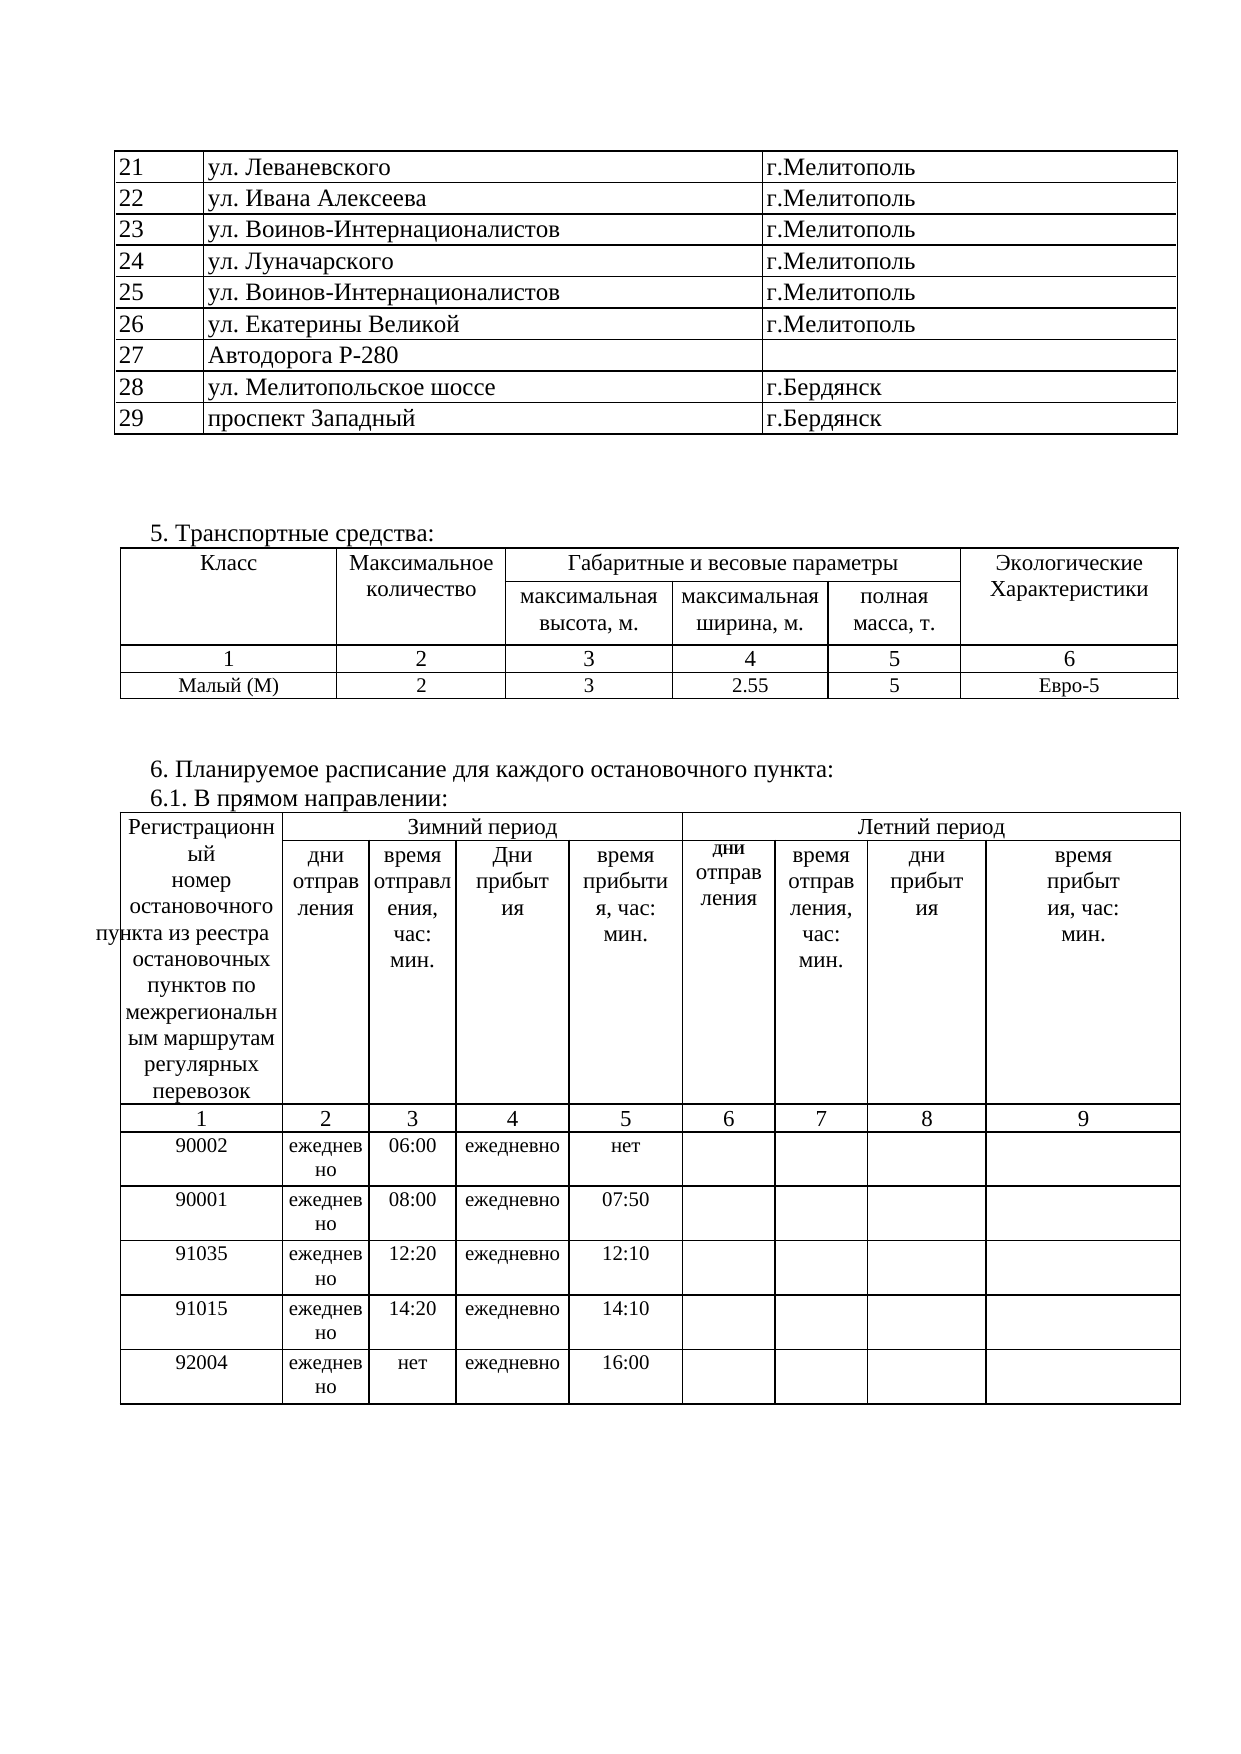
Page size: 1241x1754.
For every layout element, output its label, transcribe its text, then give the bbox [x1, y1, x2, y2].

table_cell ежедневно [283, 1187, 368, 1240]
table_cell 14:20 [370, 1296, 455, 1348]
table_cell 29 [115, 403, 203, 433]
table_cell 4 [673, 646, 827, 672]
table_cell нет [370, 1350, 455, 1403]
table_cell 23 [115, 214, 203, 244]
table_cell 12:10 [570, 1241, 682, 1294]
table_cell [987, 1350, 1180, 1403]
table_cell ежедневно [457, 1241, 568, 1294]
table_cell полная масса, т. [829, 582, 960, 644]
text 5. Транспортные средства: [150, 518, 1090, 547]
table_header Максимальное количество [337, 549, 505, 644]
table_cell [683, 1350, 774, 1403]
table_cell 07:50 [570, 1187, 682, 1240]
table_cell 8 [868, 1105, 985, 1131]
table_cell 2 [337, 646, 505, 672]
table_cell [683, 1296, 774, 1348]
table_cell 1 [121, 1105, 282, 1131]
table_cell нет [570, 1133, 682, 1185]
table_cell максимальная ширина, м. [673, 582, 827, 644]
table_header Экологические Характеристики [961, 549, 1177, 644]
table_cell Евро-5 [961, 673, 1177, 697]
table_cell дни отправ ления [283, 841, 368, 1103]
table_cell [683, 1133, 774, 1185]
table_cell [868, 1350, 985, 1403]
table_header Регистрационный номер остановочного пункта из реестра остановочных пунктов по межрегиональным маршрутам регулярных перевозок [121, 813, 282, 1103]
table_cell [776, 1241, 867, 1294]
table_cell 26 [115, 308, 203, 339]
table_cell [987, 1187, 1180, 1240]
table_cell ДНИ отправ ления [683, 841, 774, 1103]
table_cell ул. Воинов-Интернационалистов [204, 215, 762, 244]
table_header Летний период [683, 813, 1180, 839]
table_cell ул. Луначарского [204, 246, 762, 276]
table_cell 08:00 [370, 1187, 455, 1240]
table_cell 3 [506, 673, 672, 697]
table_cell 21 [115, 152, 203, 181]
table_cell 2 [283, 1105, 368, 1131]
text 6. Планируемое расписание для каждого остановочного пункта: [150, 754, 1090, 783]
table_cell 5 [829, 673, 960, 697]
table_cell г.Мелитополь [763, 244, 1177, 276]
table_cell 91015 [121, 1296, 282, 1348]
table_cell ул. Екатерины Великой [204, 309, 762, 339]
table_cell [763, 339, 1177, 370]
table_cell г.Бердянск [763, 402, 1177, 433]
table_cell г.Мелитополь [763, 213, 1177, 244]
table_cell 5 [829, 646, 960, 672]
table_cell 6 [961, 646, 1177, 672]
table_cell [868, 1133, 985, 1185]
table_cell 3 [370, 1105, 455, 1131]
table_cell 16:00 [570, 1350, 682, 1403]
table_cell 92004 [121, 1350, 282, 1403]
table_cell г.Мелитополь [763, 152, 1177, 181]
table_cell ежедневно [457, 1133, 568, 1185]
table_cell ул. Леваневского [204, 152, 762, 181]
table_cell [987, 1241, 1180, 1294]
table_cell ежедневно [457, 1187, 568, 1240]
table_cell ежедневно [283, 1241, 368, 1294]
table_cell 90002 [121, 1133, 282, 1185]
table_cell ежедневно [283, 1296, 368, 1348]
table_cell г.Мелитополь [763, 276, 1177, 307]
table_cell [987, 1133, 1180, 1185]
table_cell 6 [683, 1105, 774, 1131]
table_cell дни прибыт ия [868, 841, 985, 1103]
table_cell 12:20 [370, 1241, 455, 1294]
table_cell время отправ ления, час: мин. [776, 841, 867, 1103]
table_header Зимний период [283, 813, 682, 839]
table_cell г.Бердянск [763, 370, 1177, 402]
table_cell 5 [570, 1105, 682, 1131]
table_cell [683, 1241, 774, 1294]
table_cell Дни прибыт ия [457, 841, 568, 1103]
table_cell Малый (М) [121, 673, 336, 697]
table_header Габаритные и весовые параметры [506, 549, 960, 581]
table_header Класс [121, 549, 336, 644]
table_cell 06:00 [370, 1133, 455, 1185]
table_cell время прибыт ия, час: мин. [987, 841, 1180, 1103]
table_cell [683, 1187, 774, 1240]
table_cell 3 [506, 646, 672, 672]
table_cell 27 [115, 340, 203, 370]
table_cell ул. Ивана Алексеева [204, 183, 762, 213]
table_cell 90001 [121, 1187, 282, 1240]
table_cell Автодорога Р-280 [204, 340, 762, 370]
table_cell [776, 1187, 867, 1240]
table_cell [868, 1296, 985, 1348]
table_cell 22 [115, 183, 203, 213]
table_cell 28 [115, 371, 203, 402]
table_cell максимальная высота, м. [506, 582, 672, 644]
table_cell [776, 1296, 867, 1348]
table_cell время прибыти я, час: мин. [570, 841, 682, 1103]
table_cell [987, 1296, 1180, 1348]
table_cell г.Мелитополь [763, 181, 1177, 213]
table_cell ежедневно [283, 1350, 368, 1403]
table_cell 1 [121, 646, 336, 672]
table_cell 7 [776, 1105, 867, 1131]
table_cell 25 [115, 277, 203, 307]
table_cell проспект Западный [204, 403, 762, 433]
table_cell 2 [337, 673, 505, 697]
table_cell г.Мелитополь [763, 307, 1177, 339]
table_cell время отправл ения, час: мин. [370, 841, 455, 1103]
table_cell [776, 1133, 867, 1185]
table_cell 24 [115, 245, 203, 276]
table_cell ул. Мелитопольское шоссе [204, 372, 762, 402]
table_cell 4 [457, 1105, 568, 1131]
table_cell ул. Воинов-Интернационалистов [204, 277, 762, 307]
table_cell ежедневно [457, 1350, 568, 1403]
table_cell [776, 1350, 867, 1403]
table_cell [868, 1187, 985, 1240]
table_cell ежедневно [457, 1296, 568, 1348]
table_cell [868, 1241, 985, 1294]
table_cell 91035 [121, 1241, 282, 1294]
table_cell 14:10 [570, 1296, 682, 1348]
table_cell 9 [987, 1105, 1180, 1131]
text 6.1. В прямом направлении: [150, 783, 1090, 812]
table_cell 2.55 [673, 673, 827, 697]
table_cell ежедневно [283, 1133, 368, 1185]
